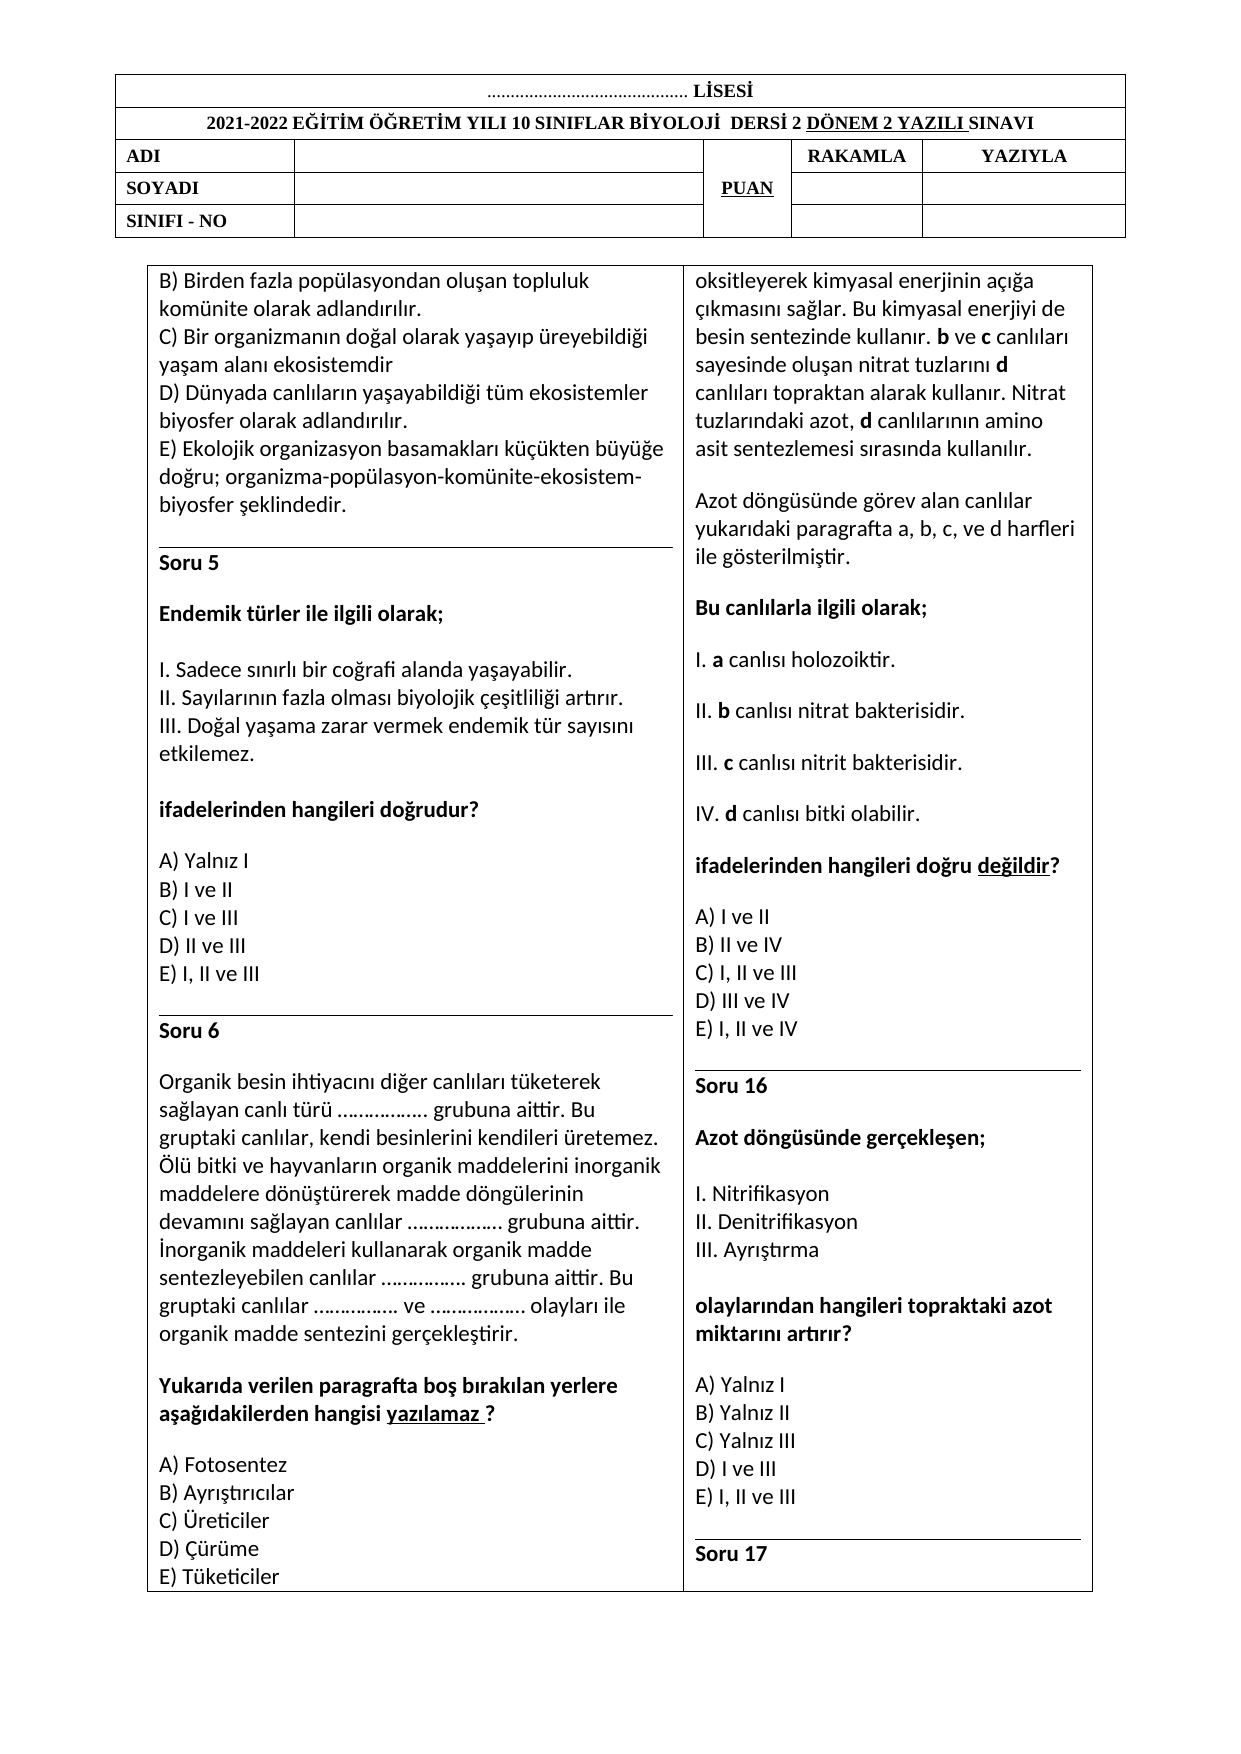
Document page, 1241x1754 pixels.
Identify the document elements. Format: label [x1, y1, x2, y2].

table_header [148, 266, 683, 1591]
table_header [684, 266, 1092, 1591]
